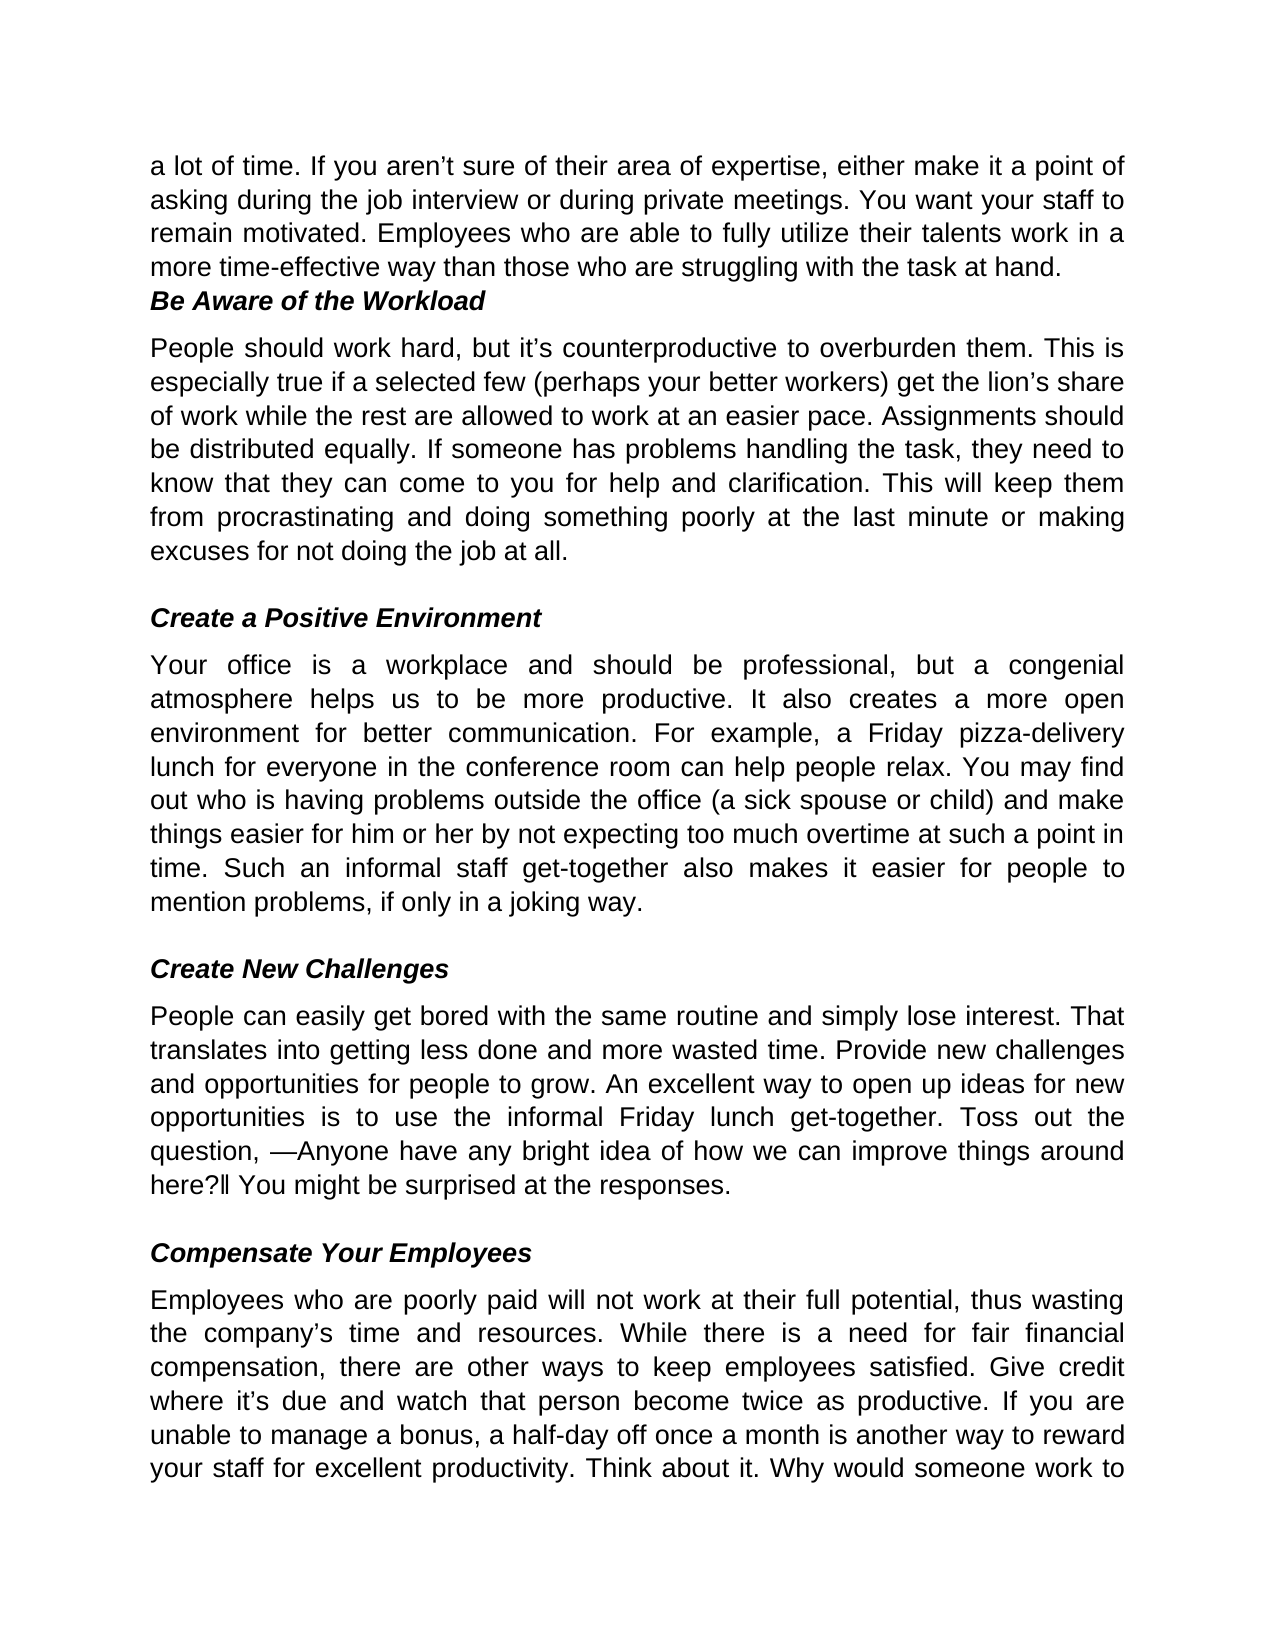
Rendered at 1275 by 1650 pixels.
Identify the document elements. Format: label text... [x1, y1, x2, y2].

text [150, 150, 1126, 282]
text Create New Challenges [150, 953, 1126, 984]
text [150, 1284, 1126, 1484]
text Your office is a workplace and should be professional, but a congenial atmosphere helps us to be more productive. It also creates a more open environment for better communication. For example, a Friday pizza-delivery lunch for everyone in the conference room can help people relax. You may find out who is having problems outside the office (a sick spouse or child) and make things easier for him or her by not expecting too much overtime at such a point in time. Such an informal staff get-together also makes it easier for people to mention problems, if only in a joking way. [150, 649, 1126, 917]
text People should work hard, but it’s counterproductive to overburden them. This is especially true if a selected few (perhaps your better workers) get the lion’s share of work while the rest are allowed to work at an easier pace. Assignments should be distributed equally. If someone has problems handling the task, they need to know that they can come to you for help and clarification. This will keep them from procrastinating and doing something poorly at the last minute or making excuses for not doing the job at all. [150, 332, 1126, 566]
text Create a Positive Environment [150, 602, 1126, 633]
text Be Aware of the Workload [150, 285, 1126, 316]
text People can easily get bored with the same routine and simply lose interest. That translates into getting less done and more wasted time. Provide new challenges and opportunities for people to grow. An excellent way to open up ideas for new opportunities is to use the informal Friday lunch get-together. Toss out the question, ―Anyone have any bright idea of how we can improve things around here?‖ You might be surprised at the responses. [150, 1000, 1126, 1200]
text Compensate Your Employees [150, 1237, 1126, 1268]
